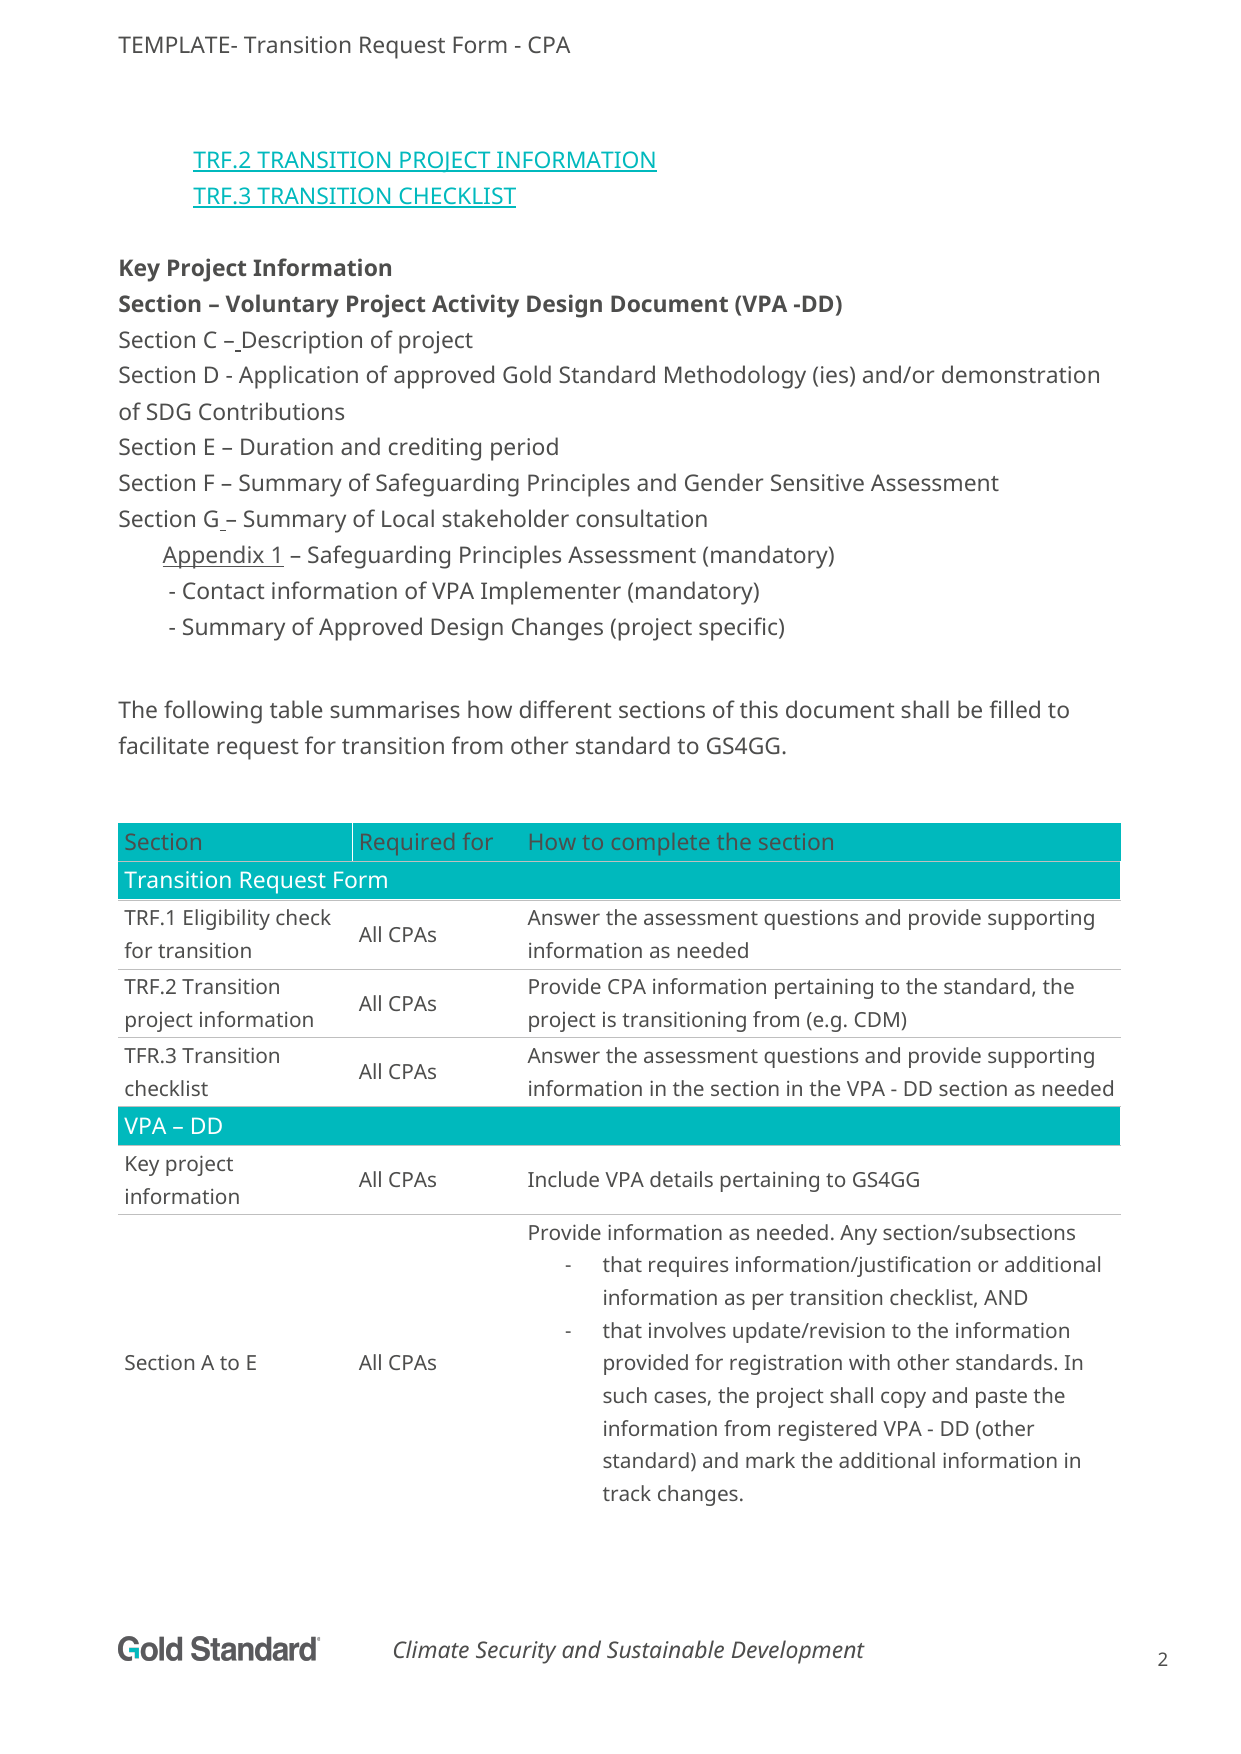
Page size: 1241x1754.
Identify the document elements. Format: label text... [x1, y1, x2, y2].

text The following table summarises how different sections of this document shall be filled to facilitate request for transition from other standard to GS4GG. [118, 694, 1122, 761]
text Key Project Information [118, 252, 1122, 283]
table_header How to complete the section [521, 823, 1120, 861]
text SECTION A – Description of project [118, 323, 1122, 355]
table_cell All CPAs [353, 1146, 521, 1214]
text Section – Voluntary Project Activity Design Document (VPA -DD) [118, 288, 1122, 319]
text Appendix 2 - Contact information of VPA Implementer (mandatory) [126, 575, 1122, 606]
text SECTION C – Duration and crediting period [118, 431, 1122, 463]
table_cell Include VPA details pertaining to GS4GG [521, 1146, 1121, 1214]
text SECTION D – Summary of Safeguarding Principles and Gender Sensitive Assessment [118, 467, 1122, 498]
table_header Section [118, 823, 352, 861]
table_header Required for [353, 823, 521, 861]
table_cell All CPAs [353, 970, 521, 1037]
text Appendix 3 - Summary of Approved Design Changes (project specific) [126, 611, 1122, 642]
table_cell TFR.3 Transition checklist [118, 1038, 352, 1106]
table_cell Answer the assessment questions and provide supporting information as needed [521, 901, 1121, 968]
text SECTION B - Application of approved Gold Standard Methodology (ies) and/or demonstration of SDG Contributions [118, 359, 1122, 427]
table_cell TRF.1 Eligibility check for transition [118, 901, 352, 968]
table_cell Provide information as needed. Any section/subsections that requires information/justification or additional information as per transition checklist, AND that involves update/revision to the information provided for registration with other standards. In such cases, the project shall copy and paste the information from registered VPA - DD (other standard) and mark the additional information in track changes. [521, 1215, 1121, 1511]
text TRF.2 TRANSITION PROJECT INFORMATION [193, 144, 1122, 175]
table_cell Transition Request Form [118, 862, 1120, 899]
table_cell Section A to E [118, 1215, 352, 1511]
table_cell All CPAs [353, 1215, 521, 1511]
table_cell All CPAs [353, 901, 521, 968]
table_cell TRF.2 Transition project information [118, 970, 352, 1037]
table_cell Answer the assessment questions and provide supporting information in the section in the VPA - DD section as needed [521, 1038, 1121, 1106]
table_cell Key project information [118, 1146, 352, 1214]
table_cell All CPAs [353, 1038, 521, 1106]
table_cell Provide CPA information pertaining to the standard, the project is transitioning from (e.g. CDM) [521, 970, 1121, 1037]
table_cell VPA – DD [118, 1107, 1120, 1145]
text Appendix 1 – Safeguarding Principles Assessment (mandatory) [118, 539, 1122, 570]
text TRF.3 TRANSITION CHECKLIST [193, 180, 1122, 211]
text SECTION E – Summary of Local stakeholder consultation [118, 503, 1122, 534]
